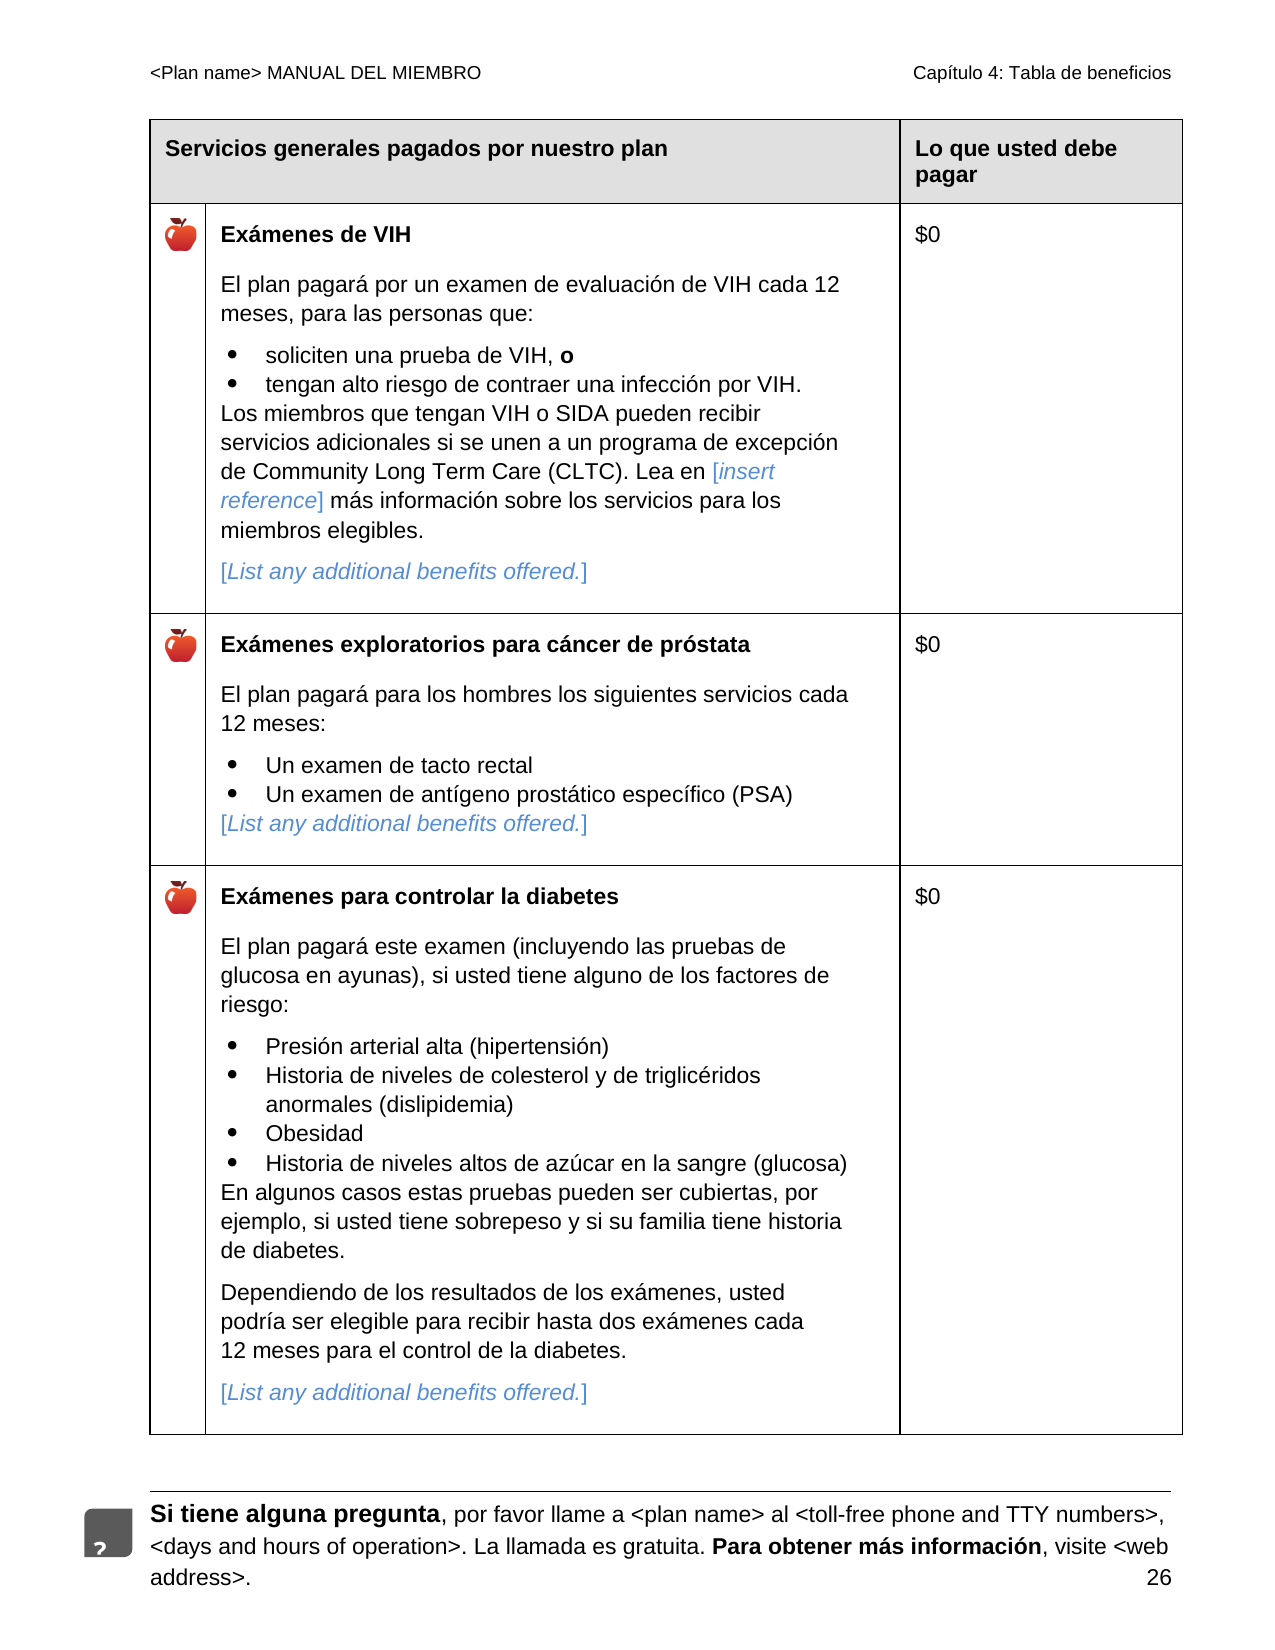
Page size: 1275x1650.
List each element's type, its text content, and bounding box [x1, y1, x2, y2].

table_cell [151, 866, 205, 1433]
picture [165, 218, 197, 251]
table_cell Exámenes exploratorios para cáncer de próstata El plan pagará para los hombres los siguientes servicios cada 12 meses: Un examen de tacto rectal Un examen de antígeno prostático específico (PSA) [List any additional benefits offered.] [206, 614, 899, 865]
table_cell $0 [901, 866, 1182, 1433]
picture [165, 629, 197, 662]
picture [165, 881, 197, 914]
table_cell Exámenes de VIH El plan pagará por un examen de evaluación de VIH cada 12 meses, para las personas que: soliciten una prueba de VIH, o tengan alto riesgo de contraer una infección por VIH. Los miembros que tengan VIH o SIDA pueden recibir servicios adicionales si se unen a un programa de excepción de Community Long Term Care (CLTC). Lea en [insert reference] más información sobre los servicios para los miembros elegibles. [List any additional benefits offered.] [206, 204, 899, 613]
table_cell [151, 204, 205, 613]
table_header Servicios generales pagados por nuestro plan [151, 120, 899, 203]
table_cell $0 [901, 204, 1182, 613]
table_cell [151, 614, 205, 865]
table_header Lo que usted debe pagar [901, 120, 1182, 203]
table_cell Exámenes para controlar la diabetes El plan pagará este examen (incluyendo las pruebas de glucosa en ayunas), si usted tiene alguno de los factores de riesgo: Presión arterial alta (hipertensión) Historia de niveles de colesterol y de triglicéridos anormales (dislipidemia) Obesidad Historia de niveles altos de azúcar en la sangre (glucosa) En algunos casos estas pruebas pueden ser cubiertas, por ejemplo, si usted tiene sobrepeso y si su familia tiene historia de diabetes. Dependiendo de los resultados de los exámenes, usted podría ser elegible para recibir hasta dos exámenes cada 12 meses para el control de la diabetes. [List any additional benefits offered.] [206, 866, 899, 1433]
table_cell $0 [901, 614, 1182, 865]
